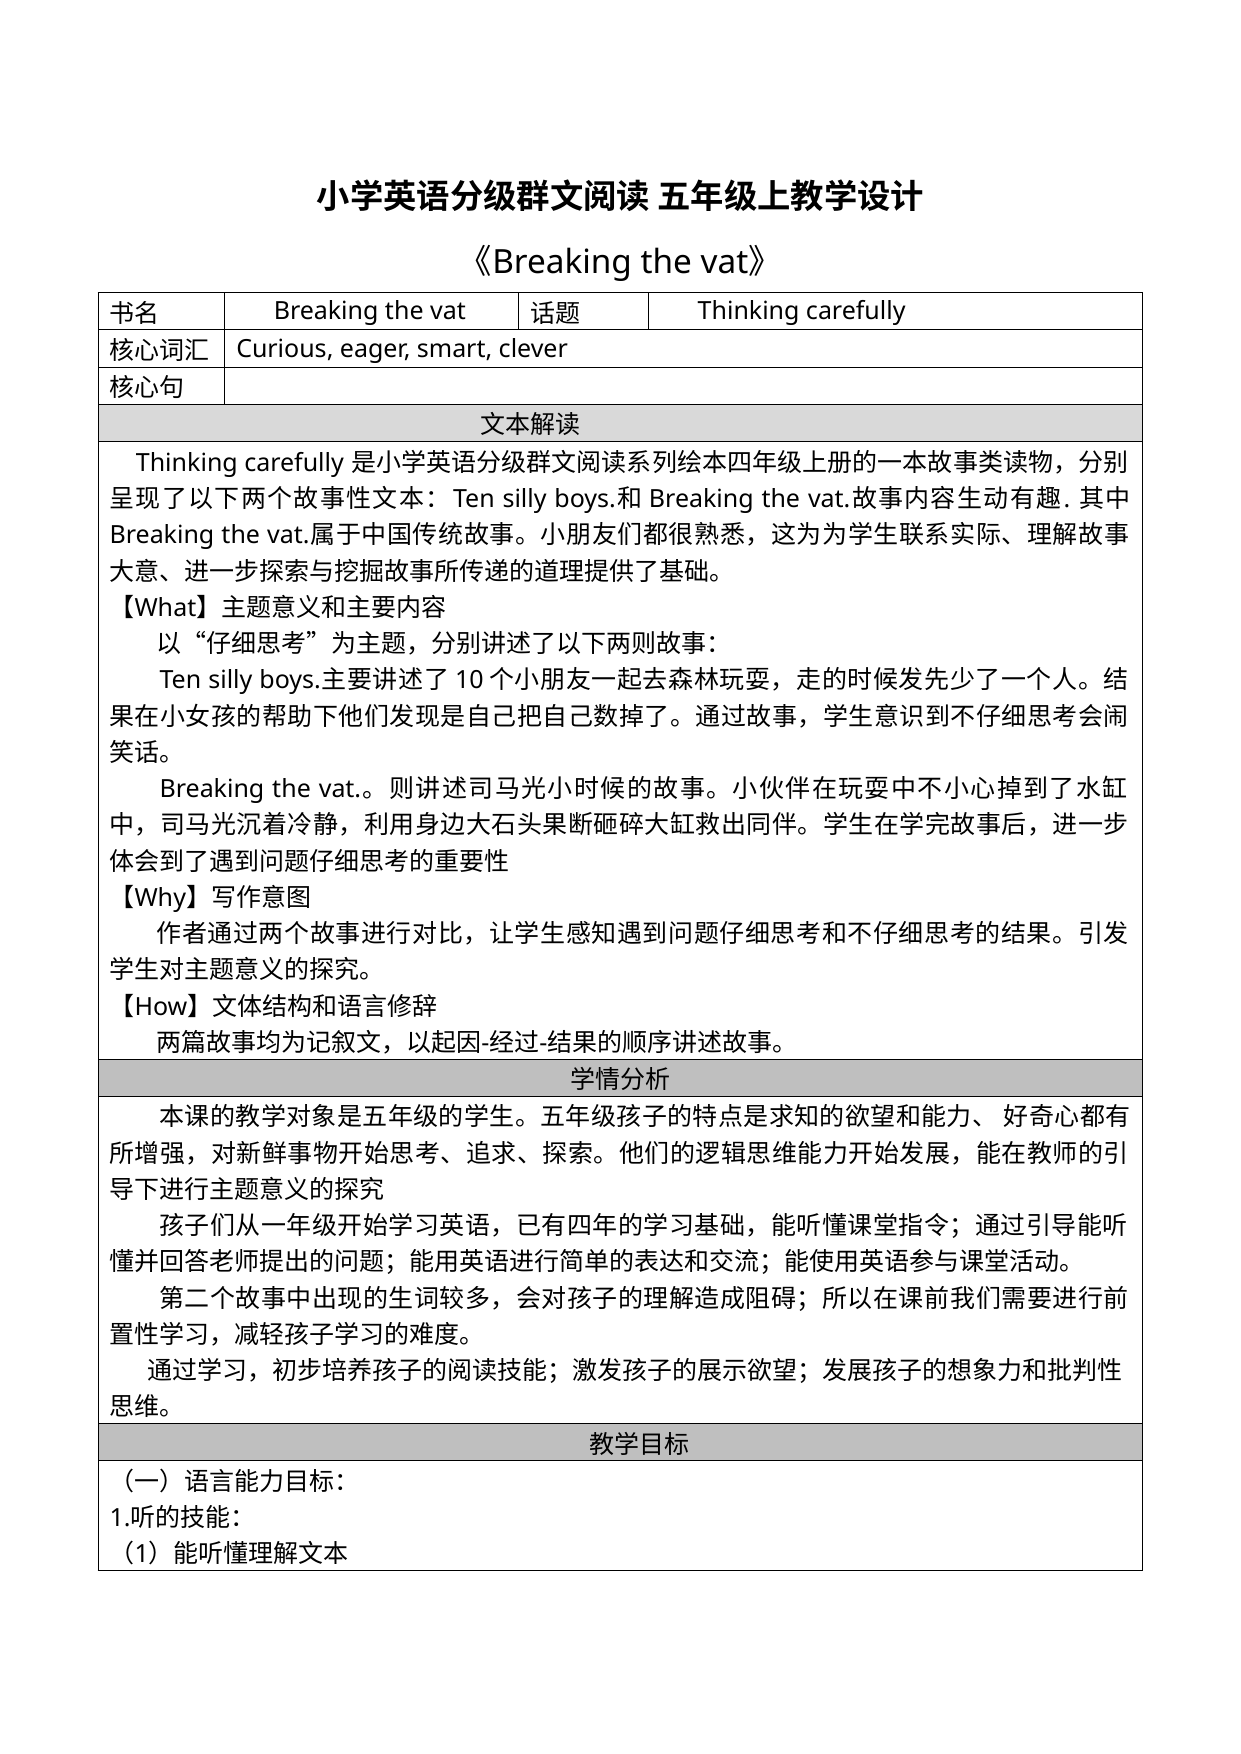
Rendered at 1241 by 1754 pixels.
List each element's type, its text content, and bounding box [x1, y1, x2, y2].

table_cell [99, 1461, 1142, 1570]
table_cell 本课的教学对象是五年级的学生。五年级孩子的特点是求知的欲望和能力、 好奇心都有所增强，对新鲜事物开始思考、追求、探索。他们的逻辑思维能力开始发展，能在教师的引导下进行主题意义的探究 孩子们从一年级开始学习英语，已有四年的学习基础，能听懂课堂指令；通过引导能听懂并回答老师提出的问题；能用英语进行简单的表达和交流；能使用英语参与课堂活动。 第二个故事中出现的生词较多，会对孩子的理解造成阻碍；所以在课前我们需要进行前置性学习，减轻孩子学习的难度。 通过学习，初步培养孩子的阅读技能；激发孩子的展示欲望；发展孩子的想象力和批判性思维。 [99, 1097, 1142, 1423]
table_cell 学情分析 [99, 1060, 1142, 1096]
table_cell 文本解读 [99, 405, 1142, 441]
text 《Breaking the vat》 [187, 227, 1053, 292]
text 小学英语分级群文阅读 五年级上教学设计 [187, 162, 1053, 227]
table_cell 教学目标 [99, 1424, 1142, 1460]
table_cell 核心词汇 [99, 330, 224, 367]
table_header 书名 [99, 293, 224, 329]
table_cell Curious, eager, smart, clever [225, 330, 1142, 367]
table_header Thinking carefully [649, 293, 1142, 329]
table_header Breaking the vat [225, 293, 518, 329]
table_header 话题 [519, 293, 648, 329]
table_cell 核心句 [99, 368, 224, 404]
table_cell [225, 368, 1142, 404]
table_cell Thinking carefully 是小学英语分级群文阅读系列绘本四年级上册的一本故事类读物，分别呈现了以下两个故事性文本：Ten silly boys.和Breaking the vat.故事内容生动有趣. 其中 Breaking the vat.属于中国传统故事。小朋友们都很熟悉，这为为学生联系实际、理解故事大意、进一步探索与挖掘故事所传递的道理提供了基础。 【What】主题意义和主要内容 以“仔细思考”为主题，分别讲述了以下两则故事： Ten silly boys.主要讲述了10个小朋友一起去森林玩耍，走的时候发先少了一个人。结果在小女孩的帮助下他们发现是自己把自己数掉了。通过故事，学生意识到不仔细思考会闹笑话。 Breaking the vat.。则讲述司马光小时候的故事。小伙伴在玩耍中不小心掉到了水缸中，司马光沉着冷静，利用身边大石头果断砸碎大缸救出同伴。学生在学完故事后，进一步体会到了遇到问题仔细思考的重要性 【Why】写作意图 作者通过两个故事进行对比，让学生感知遇到问题仔细思考和不仔细思考的结果。引发学生对主题意义的探究。 【How】文体结构和语言修辞 两篇故事均为记叙文，以起因-经过-结果的顺序讲述故事。 [99, 442, 1142, 1058]
